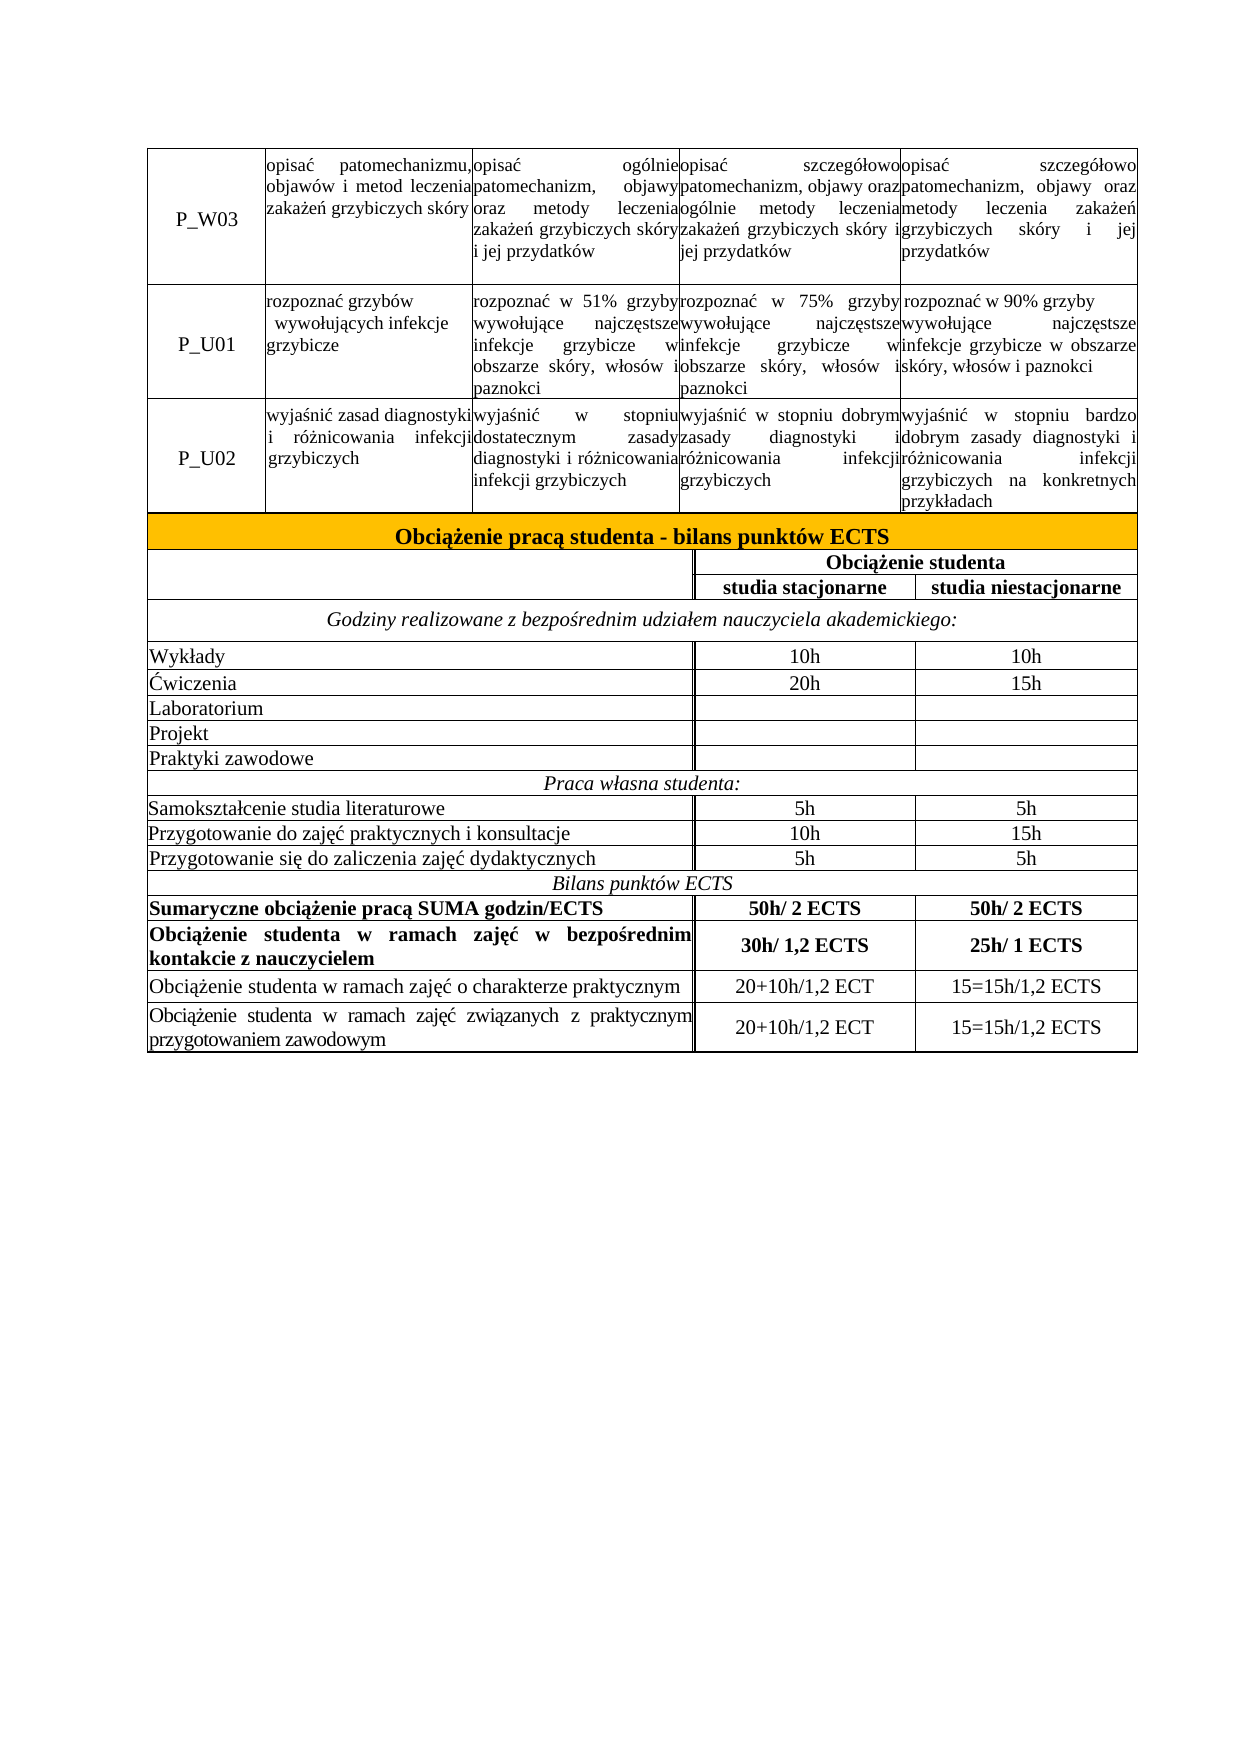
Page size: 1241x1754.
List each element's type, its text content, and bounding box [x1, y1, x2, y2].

table_cell [148, 550, 692, 599]
table_cell 20+10h/1,2 ECT [696, 1003, 915, 1051]
table_cell opisać ogólnie patomechanizm, objawy oraz metody leczenia zakażeń grzybiczych skóry i jej przydatków [473, 149, 679, 284]
table_cell P_U01 [148, 285, 265, 398]
table_cell 50h/ 2 ECTS [696, 896, 915, 920]
table_cell [916, 696, 1137, 719]
table_cell 5h [696, 796, 915, 820]
table_cell Godziny realizowane z bezpośrednim udziałem nauczyciela akademickiego: [148, 600, 1137, 641]
table_cell wyjaśnić w stopniu bardzo dobrym zasady diagnostyki i różnicowania infekcji grzybiczych na konkretnych przykładach [901, 399, 1137, 512]
table_cell Ćwiczenia [148, 670, 692, 694]
table_cell studia niestacjonarne [916, 575, 1137, 599]
table_cell Samokształcenie studia literaturowe [148, 796, 692, 820]
table_cell Obciążenie studenta w ramach zajęć w bezpośrednim kontakcie z nauczycielem [148, 921, 692, 969]
table_cell rozpoznać w 51% grzyby wywołujące najczęstsze infekcje grzybicze w obszarze skóry, włosów i paznokci [473, 285, 679, 398]
table_cell 15=15h/1,2 ECTS [916, 971, 1137, 1002]
table_cell Praca własna studenta: [148, 771, 1137, 795]
table_cell rozpoznać w 75% grzyby wywołujące najczęstsze infekcje grzybicze w obszarze skóry, włosów i paznokci [680, 285, 900, 398]
table_cell studia stacjonarne [696, 575, 915, 599]
table_cell wyjaśnić w stopniu dostatecznym zasady diagnostyki i różnicowania infekcji grzybiczych [473, 399, 679, 512]
table_cell Obciążenie studenta [696, 550, 1137, 574]
table_cell Przygotowanie do zajęć praktycznych i konsultacje [148, 821, 692, 845]
table_cell 5h [696, 846, 915, 870]
table_cell [916, 746, 1137, 770]
table_cell P_W03 [148, 149, 265, 284]
table_cell 15h [916, 670, 1137, 694]
table_cell 25h/ 1 ECTS [916, 921, 1137, 969]
table_cell [916, 721, 1137, 745]
table_cell P_U02 [148, 399, 265, 512]
table_cell Przygotowanie się do zaliczenia zajęć dydaktycznych [148, 846, 692, 870]
table_cell 15h [916, 821, 1137, 845]
table_cell Obciążenie studenta w ramach zajęć związanych z praktycznym przygotowaniem zawodowym [148, 1003, 692, 1051]
table_cell opisać szczegółowo patomechanizm, objawy oraz ogólnie metody leczenia zakażeń grzybiczych skóry i jej przydatków [680, 149, 900, 284]
table_cell opisać szczegółowo patomechanizm, objawy oraz metody leczenia zakażeń grzybiczych skóry i jej przydatków [901, 149, 1137, 284]
table_cell 50h/ 2 ECTS [916, 896, 1137, 920]
table_cell [696, 746, 915, 770]
table_cell 10h [916, 642, 1137, 669]
table_cell Sumaryczne obciążenie pracą SUMA godzin/ECTS [148, 896, 692, 920]
table_cell 10h [696, 821, 915, 845]
table_cell Praktyki zawodowe [148, 746, 692, 770]
table_cell Obciążenie studenta w ramach zajęć o charakterze praktycznym [148, 971, 692, 1002]
table_cell [696, 696, 915, 719]
table_cell Projekt [148, 721, 692, 745]
table_cell wyjaśnić w stopniu dobrym zasady diagnostyki i różnicowania infekcji grzybiczych [680, 399, 900, 512]
table_cell opisać patomechanizmu, objawów i metod leczenia zakażeń grzybiczych skóry [266, 149, 472, 284]
table_cell 30h/ 1,2 ECTS [696, 921, 915, 969]
table_cell 20+10h/1,2 ECT [696, 971, 915, 1002]
table_cell [696, 721, 915, 745]
table_cell 5h [916, 846, 1137, 870]
table_cell 5h [916, 796, 1137, 820]
table_cell Laboratorium [148, 696, 692, 719]
table_cell rozpoznać w 90% grzyby wywołujące najczęstsze infekcje grzybicze w obszarze skóry, włosów i paznokci [901, 285, 1137, 398]
table_cell 20h [696, 670, 915, 694]
table_cell wyjaśnić zasad diagnostyki i różnicowania infekcji grzybiczych [266, 399, 472, 512]
table_cell rozpoznać grzybów wywołujących infekcje grzybicze [266, 285, 472, 398]
table_cell 10h [696, 642, 915, 669]
table_cell Wykłady [148, 642, 692, 669]
table_cell 15=15h/1,2 ECTS [916, 1003, 1137, 1051]
table_header Obciążenie pracą studenta - bilans punktów ECTS [148, 514, 1137, 549]
table_cell Bilans punktów ECTS [148, 871, 1137, 895]
